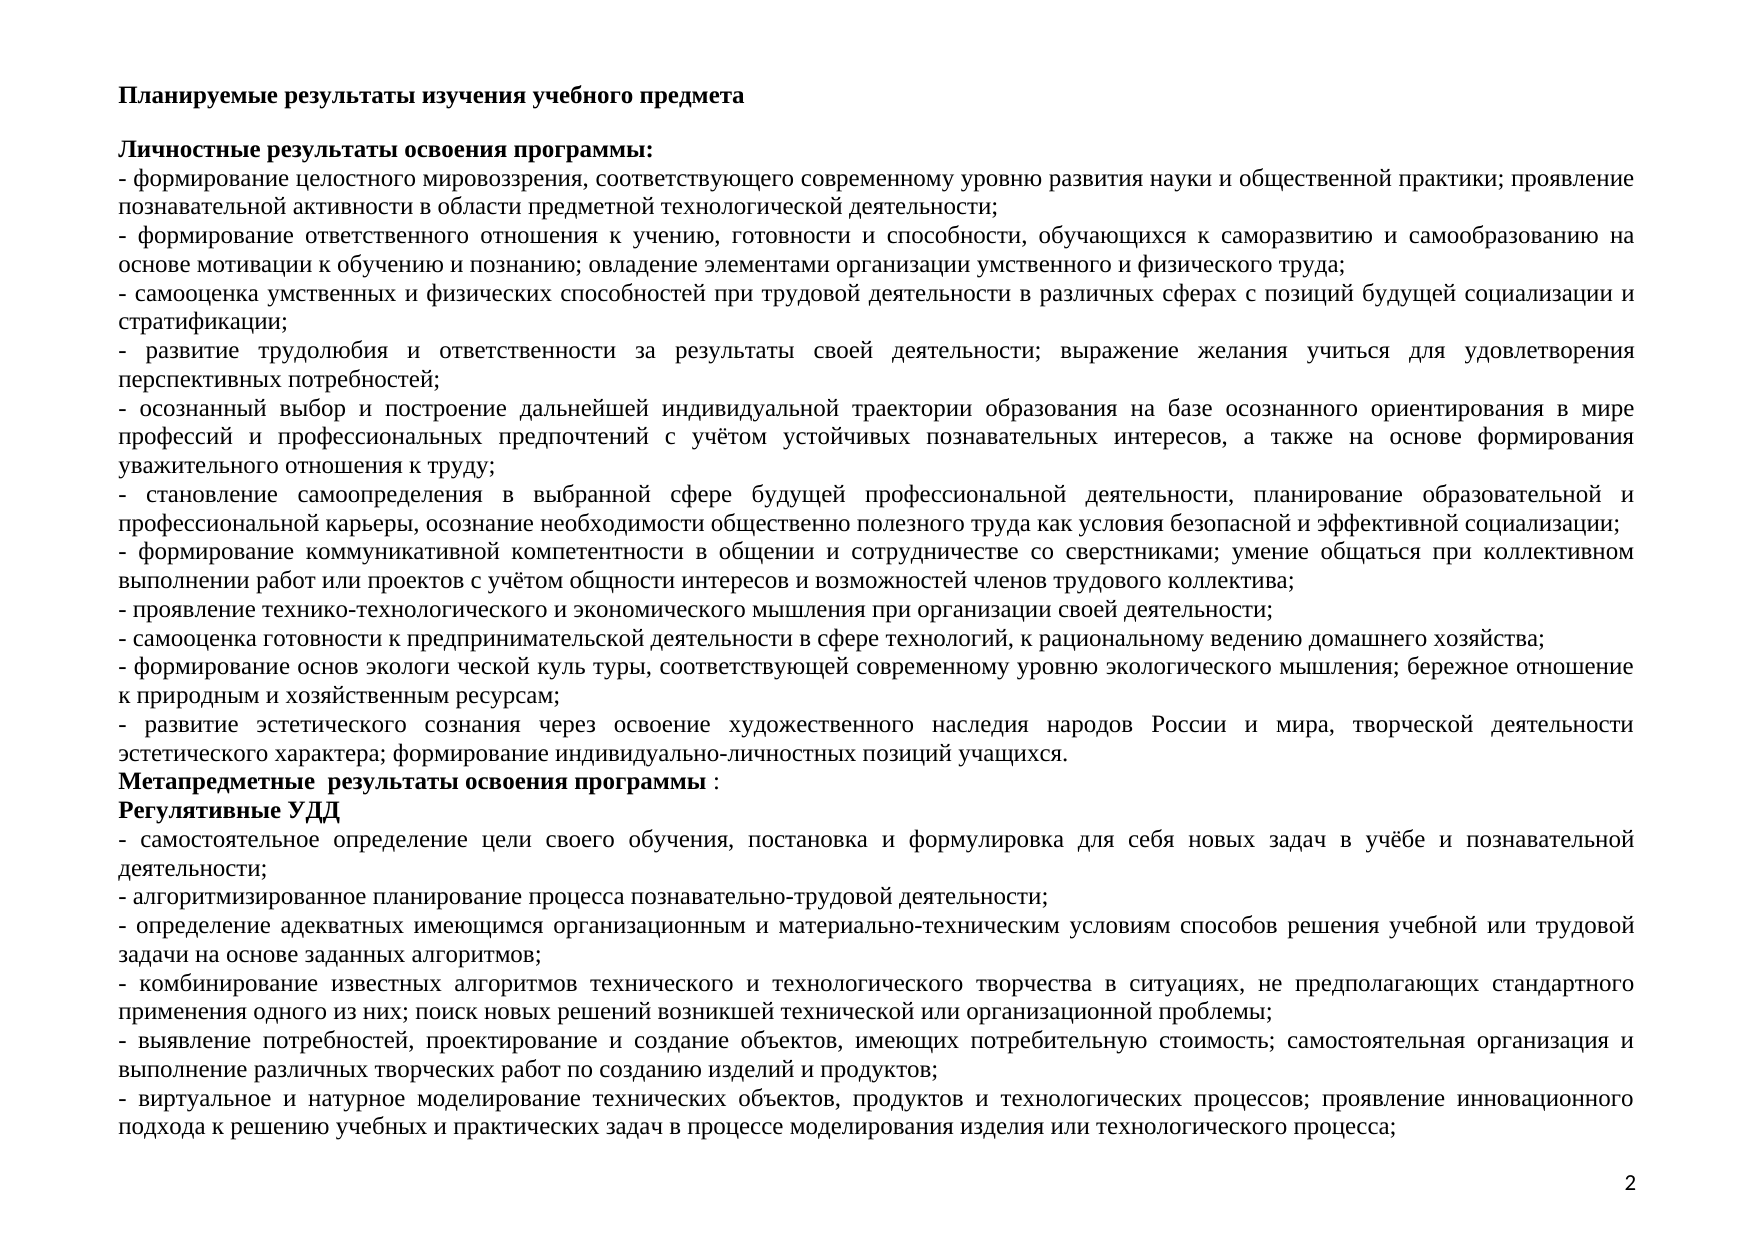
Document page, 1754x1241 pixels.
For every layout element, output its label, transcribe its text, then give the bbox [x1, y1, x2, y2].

text - становление самоопределения в выбранной сфере будущей профессиональной деятельности, планирование образовательной и профессиональной карьеры, осознание необходимости общественно полезного труда как условия безопасной и эффективной социализации; [118, 479, 1636, 536]
text - определение адекватных имеющимся организационным и материально-техническим условиям способов решения учебной или трудовой задачи на основе заданных алгоритмов; [118, 910, 1636, 968]
text Метапредметные результаты освоения программы : [118, 766, 1636, 795]
text - самооценка готовности к предпринимательской деятельности в сфере технологий, к рациональному ведению домашнего хозяйства; [118, 623, 1636, 651]
text - алгоритмизированное планирование процесса познавательно-трудовой деятельности; [118, 881, 1636, 910]
text - виртуальное и натурное моделирование технических объектов, продуктов и технологических процессов; проявление инновационного подхода к решению учебных и практических задач в процессе моделирования изделия или технологического процесса; [118, 1083, 1636, 1140]
text Регулятивные УДД [118, 795, 1636, 824]
text - формирование основ экологи ческой куль туры, соответствующей современному уровню экологического мышления; бережное отношение к природным и хозяйственным ресурсам; [118, 651, 1636, 709]
text - формирование ответственного отношения к учению, готовности и способности, обучающихся к саморазвитию и самообразованию на основе мотивации к обучению и познанию; овладение элементами организации умственного и физического труда; [118, 220, 1636, 278]
text - самостоятельное определение цели своего обучения, постановка и формулировка для себя новых задач в учёбе и познавательной деятельности; [118, 824, 1636, 881]
text - формирование целостного мировоззрения, соответствующего современному уровню развития науки и общественной практики; проявление познавательной активности в области предметной технологической деятельности; [118, 163, 1636, 220]
text Планируемые результаты изучения учебного предмета [118, 80, 1636, 109]
text - осознанный выбор и построение дальнейшей индивидуальной траектории образования на базе осознанного ориентирования в мире профессий и профессиональных предпочтений с учётом устойчивых познавательных интересов, а также на основе формирования уважительного отношения к труду; [118, 393, 1636, 479]
text - проявление технико-технологического и экономического мышления при организации своей деятельности; [118, 594, 1636, 623]
text - выявление потребностей, проектирование и создание объектов, имеющих потребительную стоимость; самостоятельная организация и выполнение различных творческих работ по созданию изделий и продуктов; [118, 1025, 1636, 1083]
text - развитие трудолюбия и ответственности за результаты своей деятельности; выражение желания учиться для удовлетворения перспективных потребностей; [118, 335, 1636, 393]
text - комбинирование известных алгоритмов технического и технологического творчества в ситуациях, не предполагающих стандартного применения одного из них; поиск новых решений возникшей технической или организационной проблемы; [118, 968, 1636, 1025]
text Личностные результаты освоения программы: [118, 134, 1636, 163]
text - развитие эстетического сознания через освоение художественного наследия народов России и мира, творческой деятельности эстетического характера; формирование индивидуально-личностных позиций учащихся. [118, 709, 1636, 766]
text - формирование коммуникативной компетентности в общении и сотрудничестве со сверстниками; умение общаться при коллективном выполнении работ или проектов с учётом общности интересов и возможностей членов трудового коллектива; [118, 536, 1636, 594]
text - самооценка умственных и физических способностей при трудовой деятельности в различных сферах с позиций будущей социализации и стратификации; [118, 278, 1636, 335]
